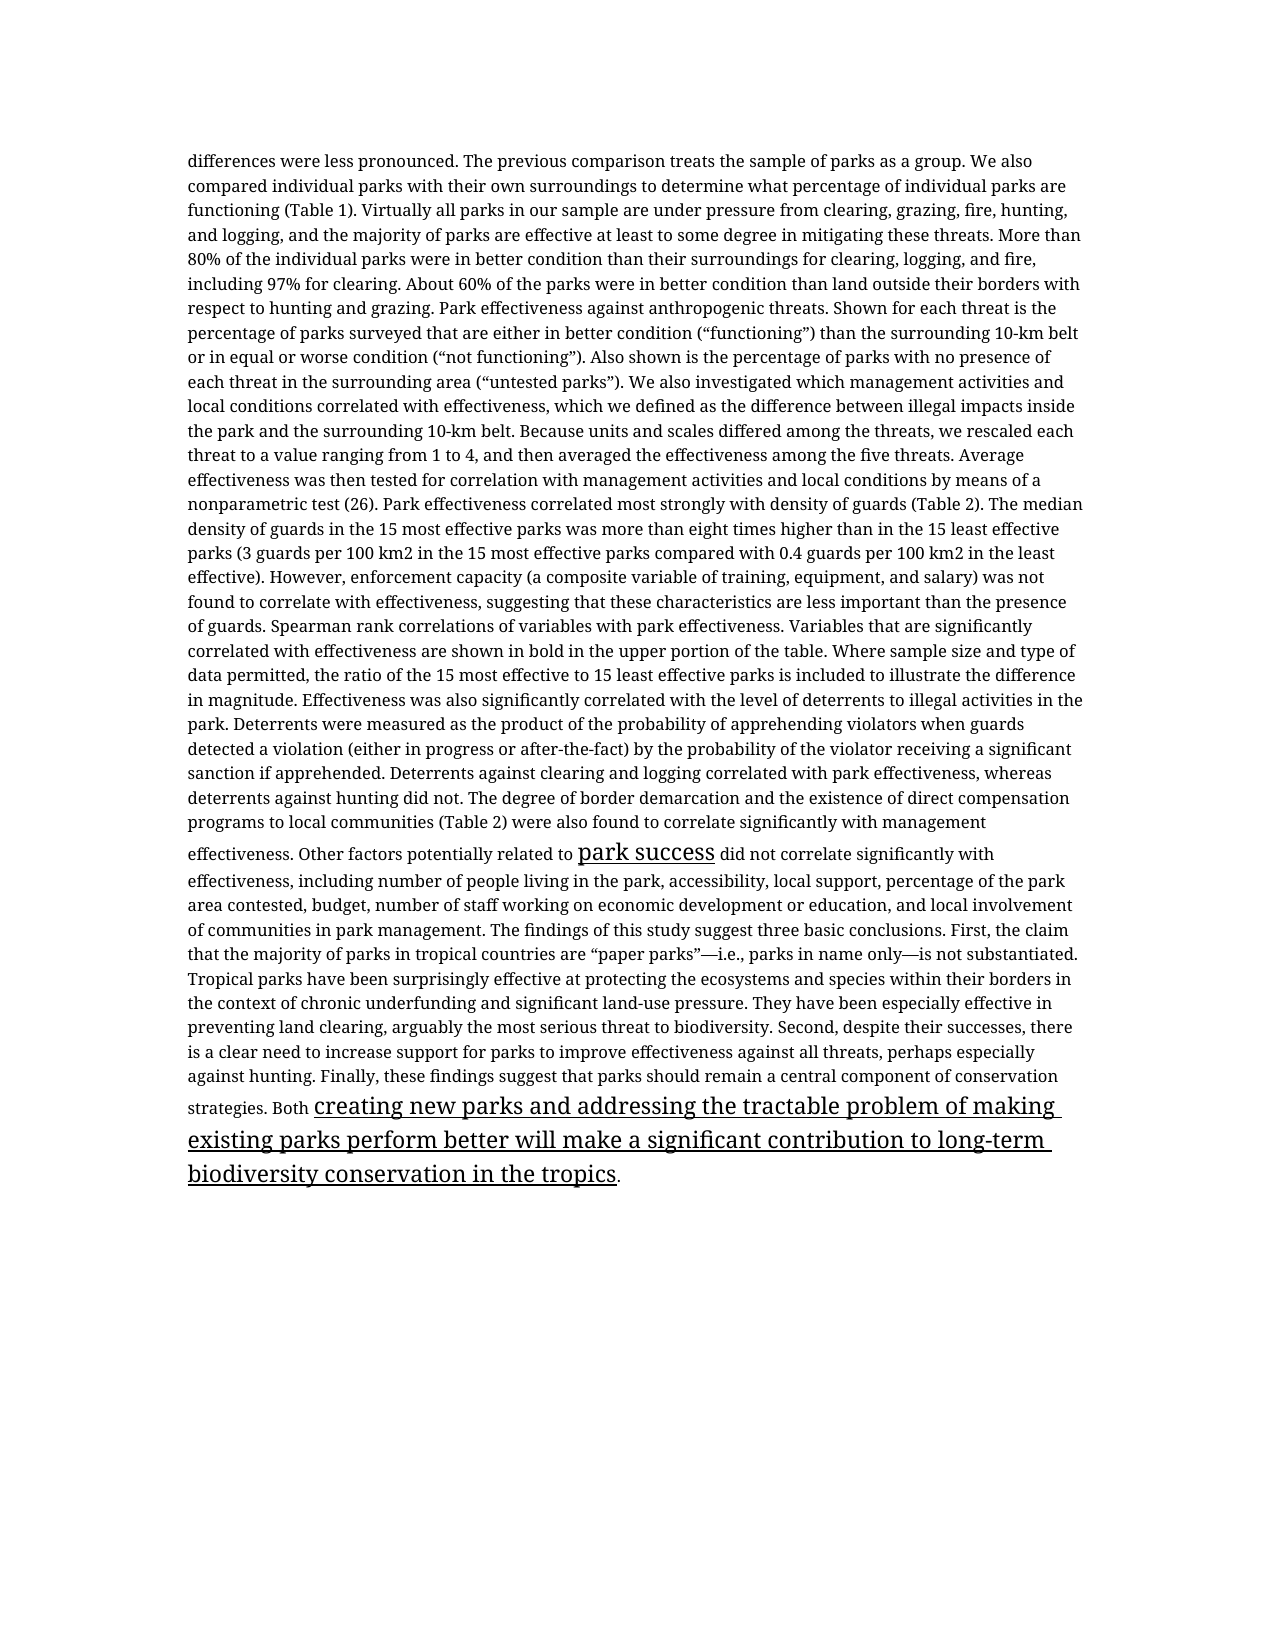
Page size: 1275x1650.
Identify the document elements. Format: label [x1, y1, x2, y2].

text [187, 150, 1087, 1189]
